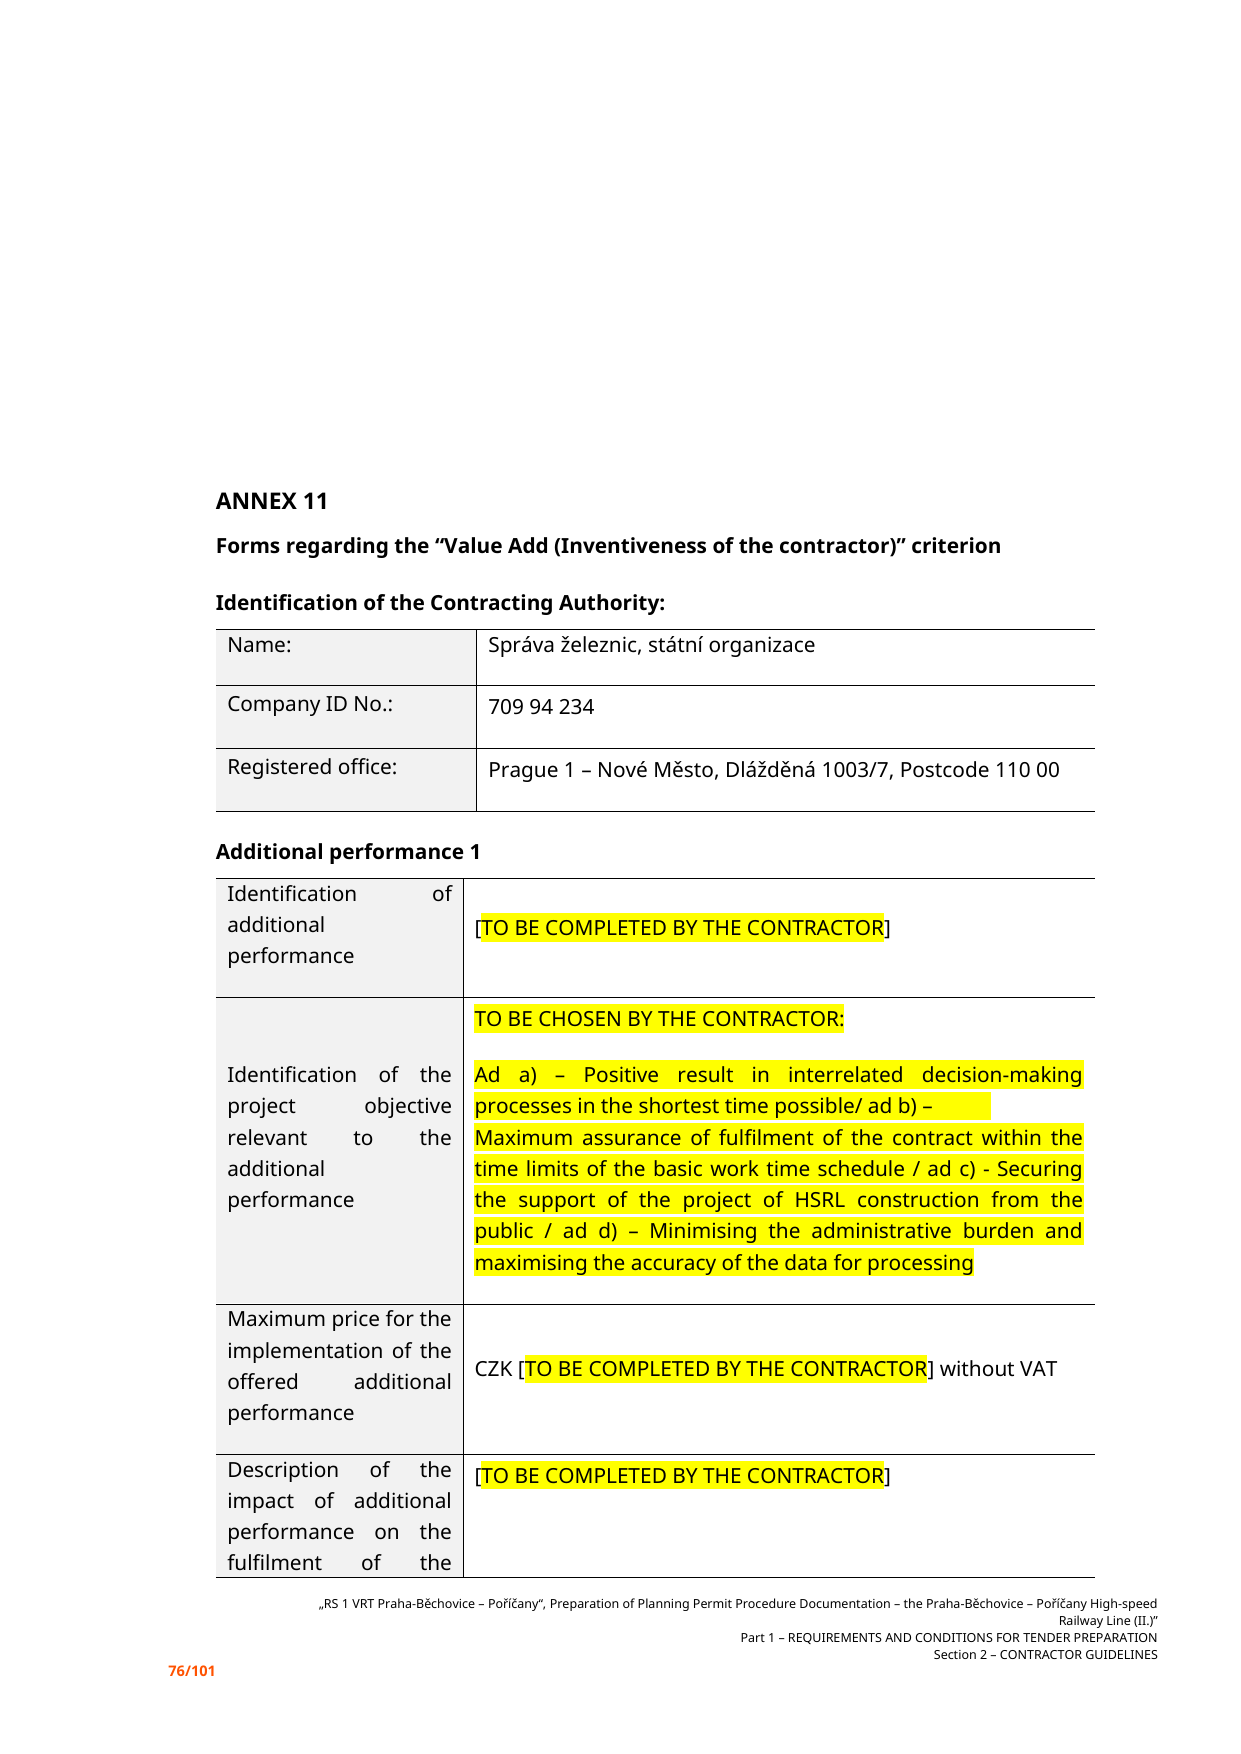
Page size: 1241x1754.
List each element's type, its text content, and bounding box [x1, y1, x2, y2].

table_cell Maximum price for the implementation of the offered additional performance [216, 1305, 463, 1454]
table_cell Registered office: [216, 749, 476, 811]
table_cell Prague 1 – Nové Město, Dlážděná 1003/7, Postcode 110 00 [477, 749, 1095, 811]
table_header Správa železnic, státní organizace [477, 630, 1095, 685]
table_cell Company ID No.: [216, 686, 476, 748]
text Annex 11 [216, 484, 1122, 516]
table_cell Identification of the project objective relevant to the additional performance [216, 998, 463, 1303]
text Identification of the Contracting Authority: [216, 588, 1122, 616]
table_header Name: [216, 630, 476, 685]
table_header Identification of additional performance [216, 879, 463, 997]
text Additional performance 1 [216, 837, 1122, 865]
text Forms regarding the “Value Add (Inventiveness of the contractor)” criterion [216, 531, 1122, 560]
table_cell CZK [TO BE COMPLETED BY THE CONTRACTOR] without VAT [464, 1305, 1095, 1454]
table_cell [216, 1455, 463, 1577]
table_header [TO BE COMPLETED BY THE CONTRACTOR] [464, 879, 1095, 997]
table_cell 709 94 234 [477, 686, 1095, 748]
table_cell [464, 1455, 1095, 1577]
